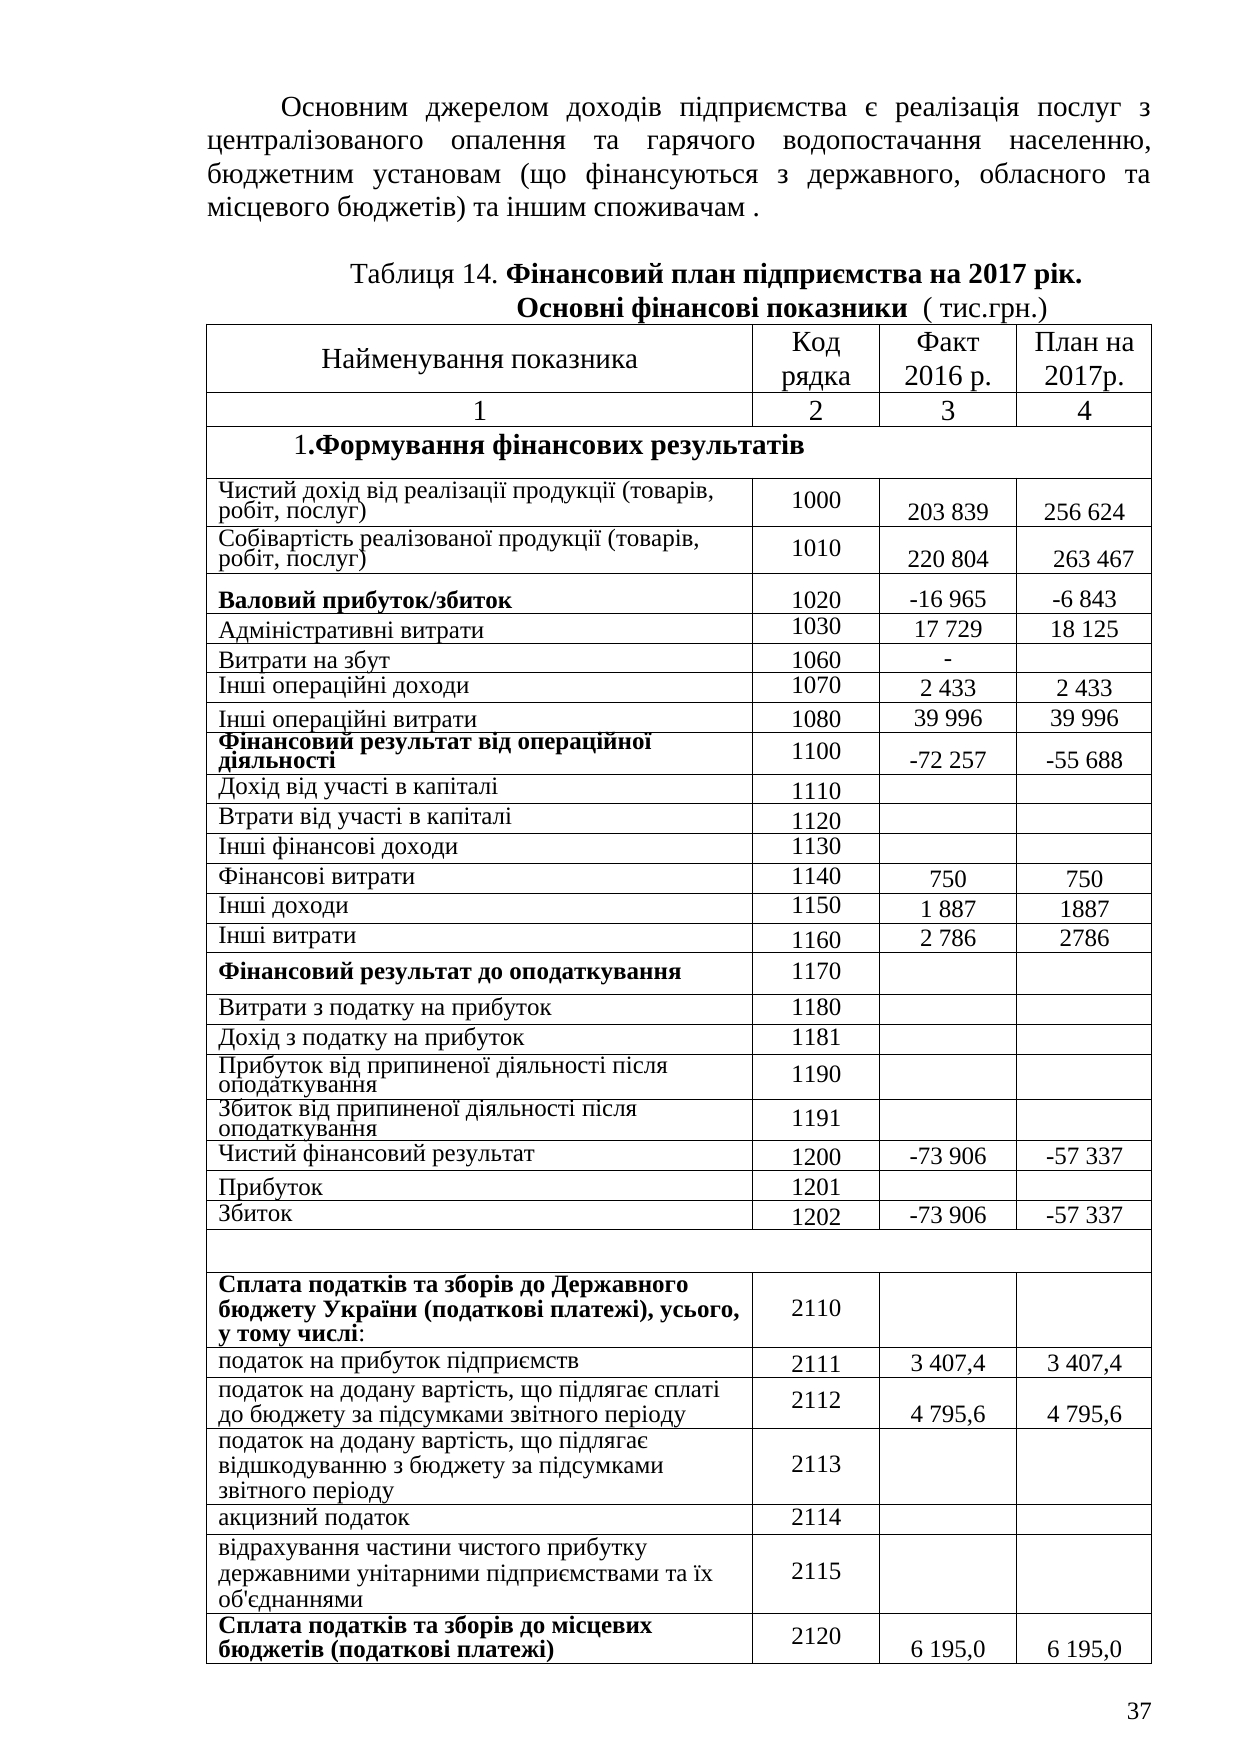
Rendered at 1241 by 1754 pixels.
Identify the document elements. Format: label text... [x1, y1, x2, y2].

table_cell Інші доходи [207, 894, 752, 922]
table_cell Фінансовий результат від операційної діяльності [207, 733, 752, 773]
table_cell -73 906 [880, 1141, 1016, 1170]
table_cell 39 996 [1017, 703, 1151, 732]
table_cell Інші фінансові доходи [207, 834, 752, 863]
table_cell 2110 [753, 1273, 879, 1347]
table_cell [880, 1025, 1016, 1054]
table_cell 1110 [753, 775, 879, 803]
table_cell [880, 775, 1016, 803]
table_cell [880, 834, 1016, 863]
table_cell Фінансові витрати [207, 864, 752, 893]
table_cell 1 887 [880, 894, 1016, 922]
table_cell 1130 [753, 834, 879, 863]
table_cell -6 843 [1017, 574, 1151, 613]
table_cell [1017, 1171, 1151, 1199]
table_cell 1.Формування фінансових результатів [207, 427, 1151, 477]
text Основним джерелом доходів підприємства є реалізація послуг з централізованого опалення та гарячого водопостачання населенню, бюджетним установам (що фінансуються з державного, обласного та місцевого бюджетів) та іншим споживачам . [207, 89, 1152, 223]
table_cell 2 [753, 393, 879, 426]
table_cell 39 996 [880, 703, 1016, 732]
table_cell [880, 1505, 1016, 1533]
table_cell [1017, 834, 1151, 863]
table_cell [880, 953, 1016, 994]
table_cell Адміністративні витрати [207, 614, 752, 642]
table_cell [880, 995, 1016, 1024]
table_cell 6 195,0 [880, 1614, 1016, 1663]
table_cell 1190 [753, 1055, 879, 1099]
table_cell відрахування частини чистого прибутку державними унітарними підприємствами та їх об'єднаннями [207, 1535, 752, 1613]
table_cell Прибуток [207, 1171, 752, 1199]
table_cell [1017, 1055, 1151, 1099]
table_cell [880, 1100, 1016, 1140]
table_cell Чистий дохід від реалізації продукції (товарів, робіт, послуг) [207, 479, 752, 526]
table_cell 1200 [753, 1141, 879, 1170]
table_cell 1080 [753, 703, 879, 732]
table_cell -57 337 [1017, 1201, 1151, 1229]
text Основні фінансові показники ( тис.грн.) [207, 290, 1152, 323]
table_cell 1120 [753, 804, 879, 833]
table_cell 4 [1017, 393, 1151, 426]
table_cell Дохід з податку на прибуток [207, 1025, 752, 1054]
table_cell [880, 1429, 1016, 1504]
table_cell 18 125 [1017, 614, 1151, 642]
table_header Найменування показника [207, 325, 752, 392]
table_cell акцизний податок [207, 1505, 752, 1533]
text Таблиця 14. Фінансовий план підприємства на 2017 рік. [207, 256, 1152, 290]
table_cell 3 407,4 [880, 1348, 1016, 1377]
table_cell 1170 [753, 953, 879, 994]
table_cell [207, 1230, 1151, 1272]
table_cell Збиток [207, 1201, 752, 1229]
table_cell [880, 804, 1016, 833]
table_cell Витрати з податку на прибуток [207, 995, 752, 1024]
table_cell 1060 [753, 644, 879, 672]
table_cell Втрати від участі в капіталі [207, 804, 752, 833]
table_cell [1017, 1429, 1151, 1504]
table_cell 1150 [753, 894, 879, 922]
table_cell 1160 [753, 924, 879, 952]
table_header Код рядка [753, 325, 879, 392]
table_cell [1017, 1273, 1151, 1347]
table_cell Собівартість реалізованої продукції (товарів, робіт, послуг) [207, 527, 752, 573]
table_cell 2113 [753, 1429, 879, 1504]
table_cell 2111 [753, 1348, 879, 1377]
table_cell [880, 1171, 1016, 1199]
table_cell Витрати на збут [207, 644, 752, 672]
table_cell 750 [1017, 864, 1151, 893]
table_cell 1000 [753, 479, 879, 526]
table_cell 3 407,4 [1017, 1348, 1151, 1377]
table_cell Збиток від припиненої діяльності після оподаткування [207, 1100, 752, 1140]
table_cell 1100 [753, 733, 879, 773]
table_cell -73 906 [880, 1201, 1016, 1229]
table_cell [880, 1055, 1016, 1099]
table_cell Сплата податків та зборів до місцевих бюджетів (податкові платежі) [207, 1614, 752, 1663]
table_cell 1070 [753, 673, 879, 702]
table_header Факт 2016 р. [880, 325, 1016, 392]
table_cell 750 [880, 864, 1016, 893]
table_cell - [880, 644, 1016, 672]
table_cell 2 433 [1017, 673, 1151, 702]
table_cell Інші витрати [207, 924, 752, 952]
table_cell 1010 [753, 527, 879, 573]
table_cell [880, 1535, 1016, 1613]
table_cell Інші операційні витрати [207, 703, 752, 732]
table_cell 4 795,6 [1017, 1378, 1151, 1428]
table_cell 220 804 [880, 527, 1016, 573]
table_cell 1201 [753, 1171, 879, 1199]
table_cell [1017, 644, 1151, 672]
table_cell -57 337 [1017, 1141, 1151, 1170]
table_cell 2 433 [880, 673, 1016, 702]
table_cell [1017, 1100, 1151, 1140]
table_cell Сплата податків та зборів до Державного бюджету України (податкові платежі), усього, у тому числі: [207, 1273, 752, 1347]
table_cell 6 195,0 [1017, 1614, 1151, 1663]
table_cell податок на прибуток підприємств [207, 1348, 752, 1377]
table_cell 263 467 [1017, 527, 1151, 573]
table_cell [1017, 804, 1151, 833]
table_cell 1181 [753, 1025, 879, 1054]
table_cell -55 688 [1017, 733, 1151, 773]
table_cell 3 [880, 393, 1016, 426]
table_cell [880, 1273, 1016, 1347]
table_cell [1017, 995, 1151, 1024]
table_cell 1020 [753, 574, 879, 613]
table_cell Валовий прибуток/збиток [207, 574, 752, 613]
table_cell -16 965 [880, 574, 1016, 613]
table_cell 1030 [753, 614, 879, 642]
table_cell 256 624 [1017, 479, 1151, 526]
table_cell 1180 [753, 995, 879, 1024]
table_cell [1017, 775, 1151, 803]
table_cell 2112 [753, 1378, 879, 1428]
table_cell Інші операційні доходи [207, 673, 752, 702]
table_cell [1017, 953, 1151, 994]
table_cell 2 786 [880, 924, 1016, 952]
table_cell [1017, 1535, 1151, 1613]
table_cell Чистий фінансовий результат [207, 1141, 752, 1170]
table_cell Дохід від участі в капіталі [207, 775, 752, 803]
table_cell 2115 [753, 1535, 879, 1613]
table_cell 2786 [1017, 924, 1151, 952]
table_cell Прибуток від припиненої діяльності після оподаткування [207, 1055, 752, 1099]
table_cell [1017, 1505, 1151, 1533]
table_cell 1 [207, 393, 752, 426]
table_cell податок на додану вартість, що підлягає сплаті до бюджету за підсумками звітного періоду [207, 1378, 752, 1428]
table_cell 2114 [753, 1505, 879, 1533]
table_cell [1017, 1025, 1151, 1054]
table_cell 1191 [753, 1100, 879, 1140]
table_cell Фінансовий результат до оподаткування [207, 953, 752, 994]
table_cell 203 839 [880, 479, 1016, 526]
table_cell 1202 [753, 1201, 879, 1229]
table_cell 1887 [1017, 894, 1151, 922]
table_cell -72 257 [880, 733, 1016, 773]
table_cell 4 795,6 [880, 1378, 1016, 1428]
table_cell 17 729 [880, 614, 1016, 642]
table_header План на 2017р. [1017, 325, 1151, 392]
table_cell податок на додану вартість, що підлягає відшкодуванню з бюджету за підсумками звітного періоду [207, 1429, 752, 1504]
table_cell 2120 [753, 1614, 879, 1663]
table_cell 1140 [753, 864, 879, 893]
